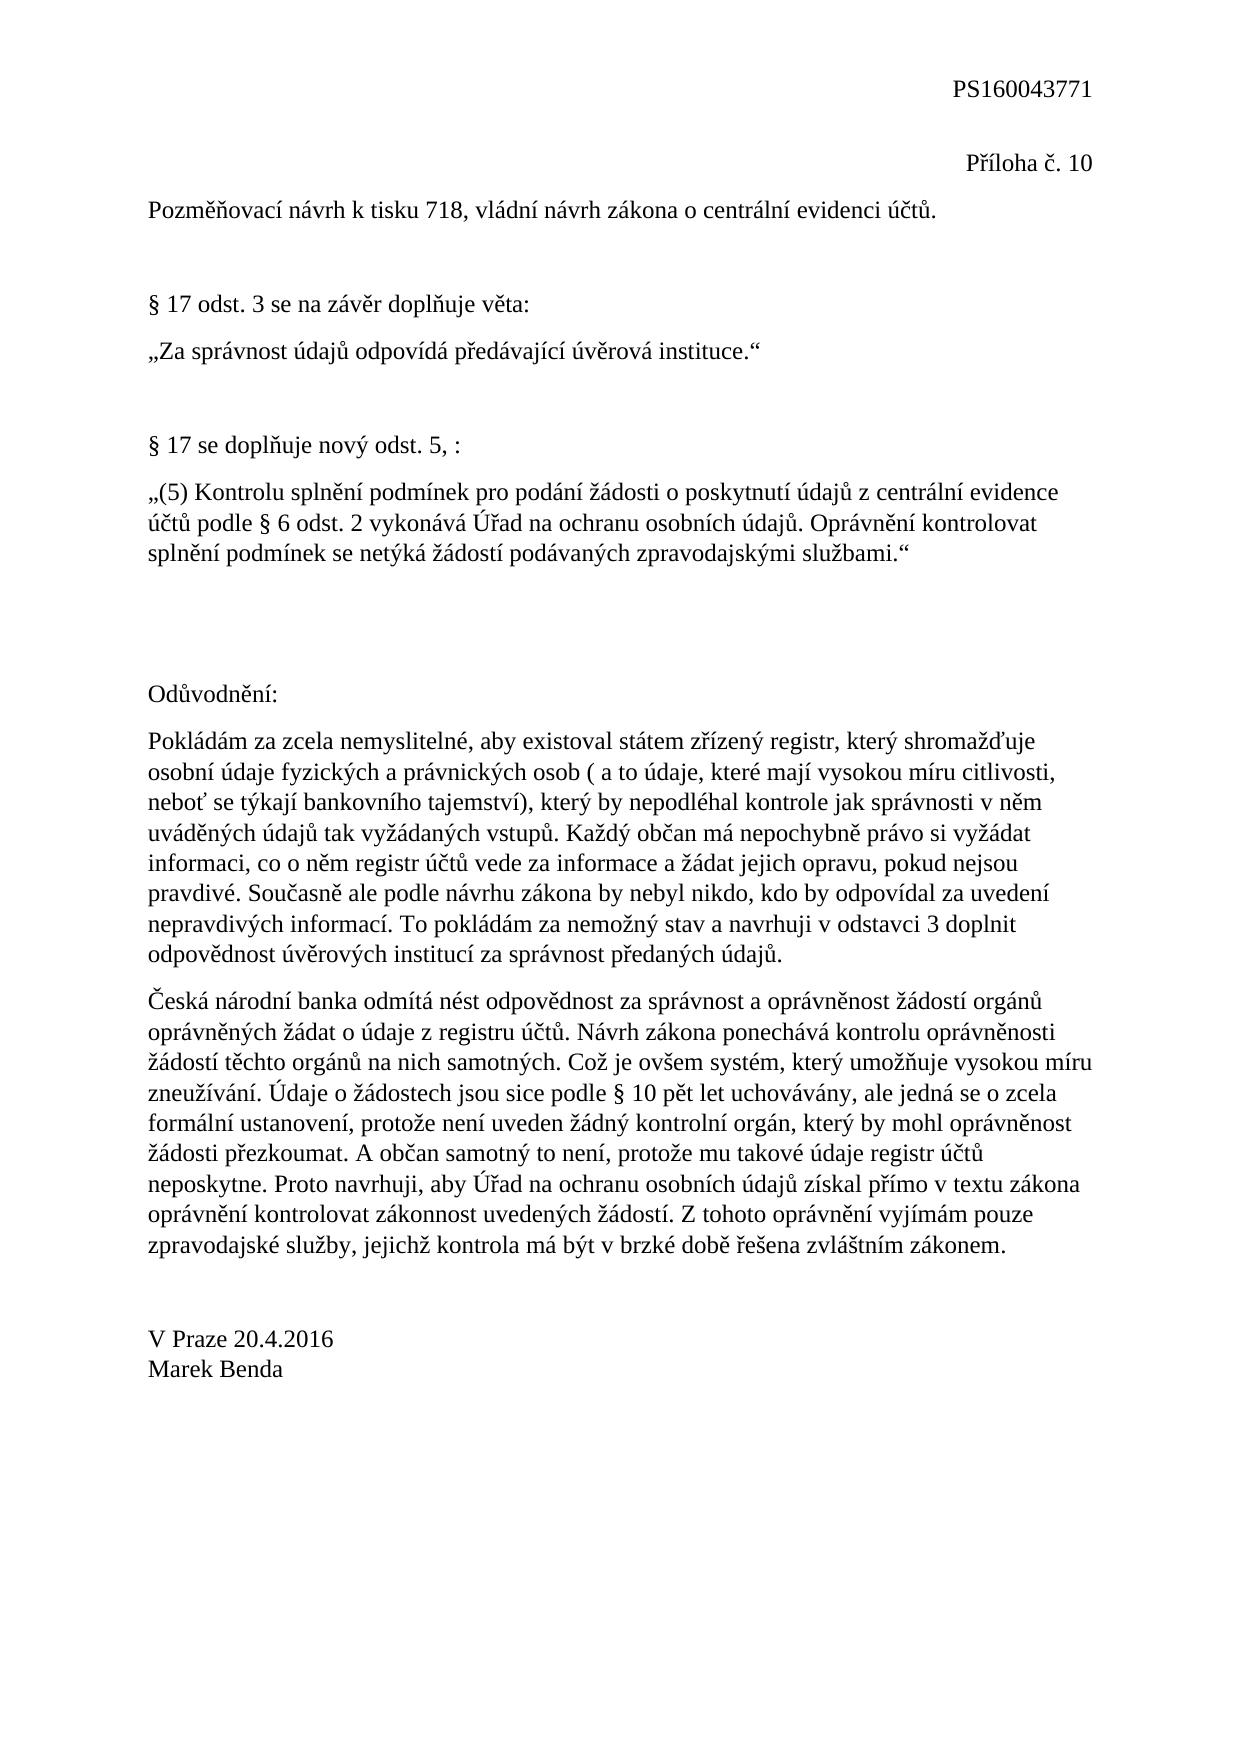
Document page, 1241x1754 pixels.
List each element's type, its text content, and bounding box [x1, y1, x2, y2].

text „Za správnost údajů odpovídá předávající úvěrová instituce.“ [148, 336, 1093, 365]
text § 17 se doplňuje nový odst. 5, : [148, 430, 1093, 459]
text Česká národní banka odmítá nést odpovědnost za správnost a oprávněnost žádostí orgánů oprávněných žádat o údaje z registru účtů. Návrh zákona ponechává kontrolu oprávněnosti žádostí těchto orgánů na nich samotných. Což je ovšem systém, který umožňuje vysokou míru zneužívání. Údaje o žádostech jsou sice podle § 10 pět let uchovávány, ale jedná se o zcela formální ustanovení, protože není uveden žádný kontrolní orgán, který by mohl oprávněnost žádosti přezkoumat. A občan samotný to není, protože mu takové údaje registr účtů neposkytne. Proto navrhuji, aby Úřad na ochranu osobních údajů získal přímo v textu zákona oprávnění kontrolovat zákonnost uvedených žádostí. Z tohoto oprávnění vyjímám pouze zpravodajské služby, jejichž kontrola má být v brzké době řešena zvláštním zákonem. [148, 986, 1093, 1258]
text Pokládám za zcela nemyslitelné, aby existoval státem zřízený registr, který shromažďuje osobní údaje fyzických a právnických osob ( a to údaje, které mají vysokou míru citlivosti, neboť se týkají bankovního tajemství), který by nepodléhal kontrole jak správnosti v něm uváděných údajů tak vyžádaných vstupů. Každý občan má nepochybně právo si vyžádat informaci, co o něm registr účtů vede za informace a žádat jejich opravu, pokud nejsou pravdivé. Současně ale podle návrhu zákona by nebyl nikdo, kdo by odpovídal za uvedení nepravdivých informací. To pokládám za nemožný stav a navrhuji v odstavci 3 doplnit odpovědnost úvěrových institucí za správnost předaných údajů. [148, 726, 1093, 968]
text Příloha č. 10 [148, 148, 1093, 176]
text § 17 odst. 3 se na závěr doplňuje věta: [148, 289, 1093, 318]
text V Praze 20.4.2016 Marek Benda [148, 1324, 1093, 1383]
text „(5) Kontrolu splnění podmínek pro podání žádosti o poskytnutí údajů z centrální evidence účtů podle § 6 odst. 2 vykonává Úřad na ochranu osobních údajů. Oprávnění kontrolovat splnění podmínek se netýká žádostí podávaných zpravodajskými službami.“ [148, 477, 1093, 567]
text Odůvodnění: [148, 679, 1093, 708]
text Pozměňovací návrh k tisku 718, vládní návrh zákona o centrální evidenci účtů. [148, 195, 1093, 223]
